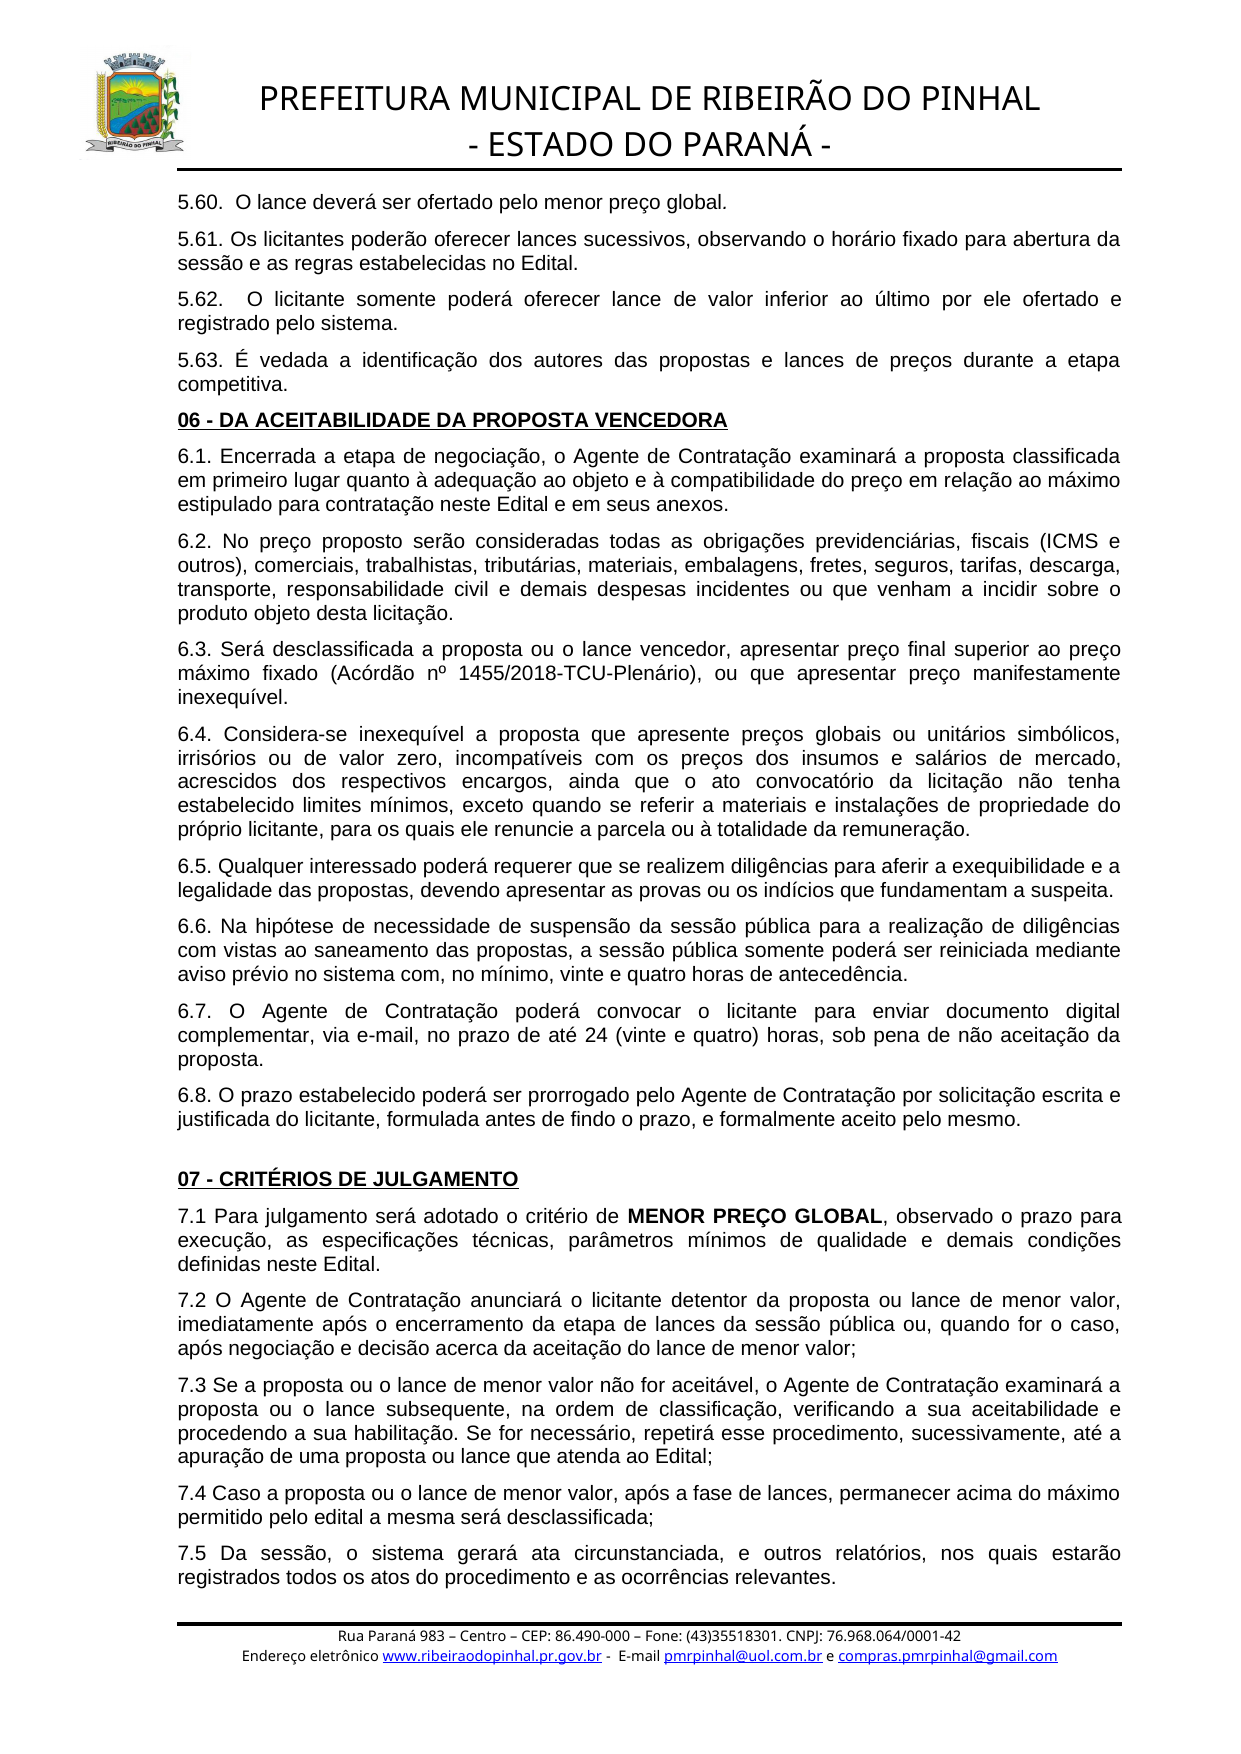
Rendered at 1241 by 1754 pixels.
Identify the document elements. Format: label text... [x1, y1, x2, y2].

picture [79, 45, 192, 160]
text 6.5. Qualquer interessado poderá requerer que se realizem diligências para aferir a exequibilidade e a legalidade das propostas, devendo apresentar as provas ou os indícios que fundamentam a suspeita. [177, 854, 1122, 902]
text 7.3 Se a proposta ou o lance de menor valor não for aceitável, o Agente de Contratação examinará a proposta ou o lance subsequente, na ordem de classificação, verificando a sua aceitabilidade e procedendo a sua habilitação. Se for necessário, repetirá esse procedimento, sucessivamente, até a apuração de uma proposta ou lance que atenda ao Edital; [177, 1372, 1122, 1468]
text 5.62. O licitante somente poderá oferecer lance de valor inferior ao último por ele ofertado e registrado pelo sistema. [177, 287, 1122, 335]
text 6.1. Encerrada a etapa de negociação, o Agente de Contratação examinará a proposta classificada em primeiro lugar quanto à adequação ao objeto e à compatibilidade do preço em relação ao máximo estipulado para contratação neste Edital e em seus anexos. [177, 444, 1122, 516]
text 6.8. O prazo estabelecido poderá ser prorrogado pelo Agente de Contratação por solicitação escrita e justificada do licitante, formulada antes de findo o prazo, e formalmente aceito pelo mesmo. [177, 1083, 1122, 1131]
text 5.60. O lance deverá ser ofertado pelo menor preço global. [177, 190, 1122, 214]
text 5.63. É vedada a identificação dos autores das propostas e lances de preços durante a etapa competitiva. [177, 347, 1122, 395]
text 5.61. Os licitantes poderão oferecer lances sucessivos, observando o horário fixado para abertura da sessão e as regras estabelecidas no Edital. [177, 227, 1122, 274]
text 7.5 Da sessão, o sistema gerará ata circunstanciada, e outros relatórios, nos quais estarão registrados todos os atos do procedimento e as ocorrências relevantes. [177, 1541, 1122, 1589]
text 06 - DA ACEITABILIDADE DA PROPOSTA VENCEDORA [177, 408, 1122, 432]
text 6.7. O Agente de Contratação poderá convocar o licitante para enviar documento digital complementar, via e-mail, no prazo de até 24 (vinte e quatro) horas, sob pena de não aceitação da proposta. [177, 998, 1122, 1070]
text 6.6. Na hipótese de necessidade de suspensão da sessão pública para a realização de diligências com vistas ao saneamento das propostas, a sessão pública somente poderá ser reiniciada mediante aviso prévio no sistema com, no mínimo, vinte e quatro horas de antecedência. [177, 914, 1122, 986]
text 7.1 Para julgamento será adotado o critério de MENOR PREÇO GLOBAL, observado o prazo para execução, as especificações técnicas, parâmetros mínimos de qualidade e demais condições definidas neste Edital. [177, 1204, 1122, 1276]
text 6.4. Considera-se inexequível a proposta que apresente preços globais ou unitários simbólicos, irrisórios ou de valor zero, incompatíveis com os preços dos insumos e salários de mercado, acrescidos dos respectivos encargos, ainda que o ato convocatório da licitação não tenha estabelecido limites mínimos, exceto quando se referir a materiais e instalações de propriedade do próprio licitante, para os quais ele renuncie a parcela ou à totalidade da remuneração. [177, 721, 1122, 841]
text 7.4 Caso a proposta ou o lance de menor valor, após a fase de lances, permanecer acima do máximo permitido pelo edital a mesma será desclassificada; [177, 1481, 1122, 1529]
text 6.2. No preço proposto serão consideradas todas as obrigações previdenciárias, fiscais (ICMS e outros), comerciais, trabalhistas, tributárias, materiais, embalagens, fretes, seguros, tarifas, descarga, transporte, responsabilidade civil e demais despesas incidentes ou que venham a incidir sobre o produto objeto desta licitação. [177, 529, 1122, 624]
text 07 - CRITÉRIOS DE JULGAMENTO [177, 1167, 1122, 1191]
text 7.2 O Agente de Contratação anunciará o licitante detentor da proposta ou lance de menor valor, imediatamente após o encerramento da etapa de lances da sessão pública ou, quando for o caso, após negociação e decisão acerca da aceitação do lance de menor valor; [177, 1288, 1122, 1360]
text 6.3. Será desclassificada a proposta ou o lance vencedor, apresentar preço final superior ao preço máximo fixado (Acórdão nº 1455/2018-TCU-Plenário), ou que apresentar preço manifestamente inexequível. [177, 637, 1122, 709]
